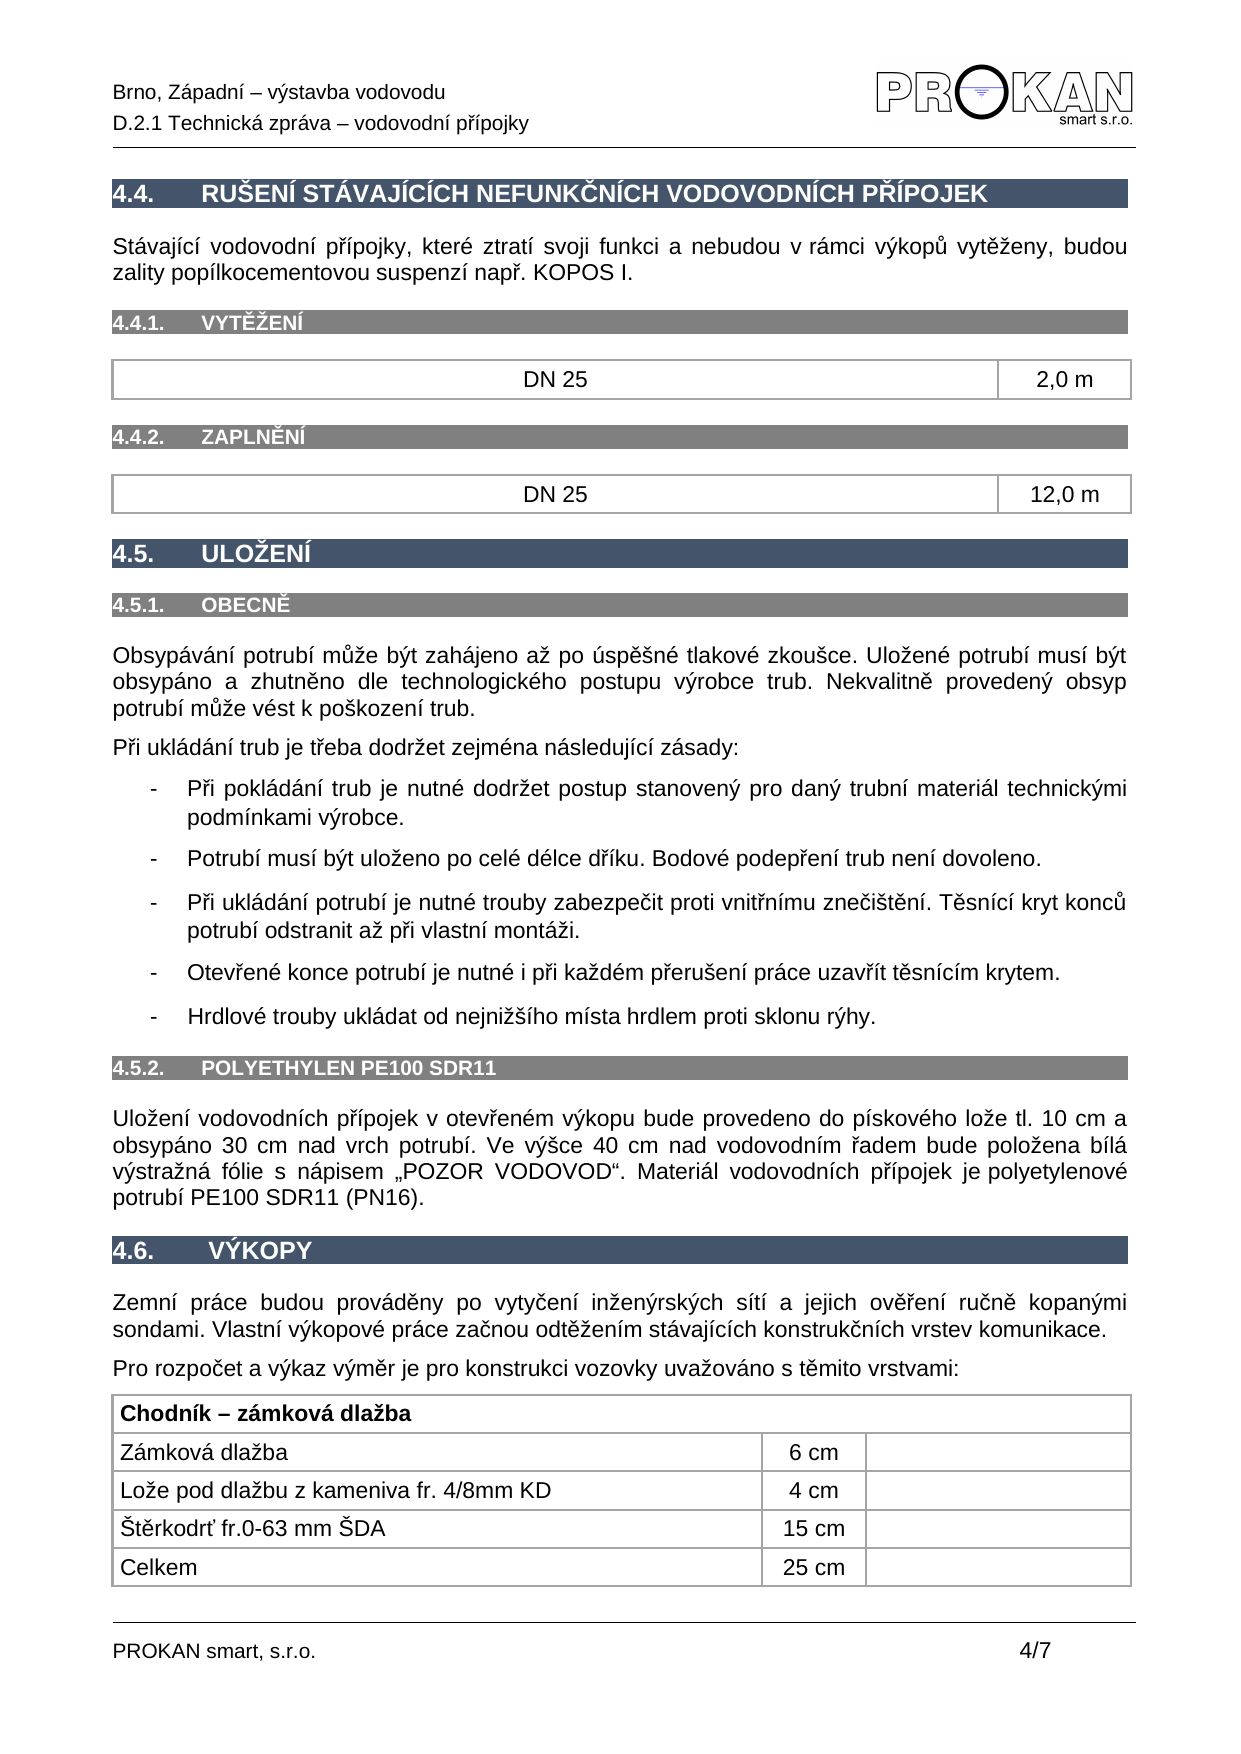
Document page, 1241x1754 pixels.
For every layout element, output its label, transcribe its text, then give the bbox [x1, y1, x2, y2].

table_cell Celkem [114, 1549, 761, 1585]
subtitle VÝKOPY [112, 1236, 1128, 1264]
table_cell [867, 1511, 1130, 1547]
text Pro rozpočet a výkaz výměr je pro konstrukci vozovky uvažováno s těmito vrstvami: [112, 1354, 1128, 1381]
list Při ukládání potrubí je nutné trouby zabezpečit proti vnitřnímu znečištění. Těsnící kryt konců potrubí odstranit až při vlastní montáži. [150, 886, 1128, 944]
text Stávající vodovodní přípojky, které ztratí svoji funkci a nebudou v rámci výkopů vytěženy, budou zality popílkocementovou suspenzí např. KOPOS I. [112, 233, 1128, 285]
text Obsypávání potrubí může být zahájeno až po úspěšné tlakové zkoušce. Uložené potrubí musí být obsypáno a zhutněno dle technologického postupu výrobce trub. Nekvalitně provedený obsyp potrubí může vést k poškození trub. [112, 642, 1128, 721]
table_cell 6 cm [763, 1434, 865, 1470]
list Hrdlové trouby ukládat od nejnižšího místa hrdlem proti sklonu rýhy. [150, 1000, 1128, 1031]
subtitle VYTĚŽENÍ [112, 310, 1128, 334]
text Uložení vodovodních přípojek v otevřeném výkopu bude provedeno do pískového lože tl. 10 cm a obsypáno 30 cm nad vrch potrubí. Ve výšce 40 cm nad vodovodním řadem bude položena bílá výstražná fólie s nápisem „POZOR VODOVOD“. Materiál vodovodních přípojek je polyetylenové potrubí PE100 SDR11 (PN16). [112, 1105, 1128, 1211]
table_header DN 25 [114, 361, 997, 398]
table_header 12,0 m [999, 476, 1130, 512]
picture [874, 62, 1135, 127]
subtitle POLYETHYLEN PE100 SDR11 [112, 1056, 1128, 1080]
table_header Chodník – zámková dlažba [114, 1396, 1130, 1432]
subtitle ULOŽENÍ [112, 539, 1128, 568]
table_cell Štěrkodrť fr.0-63 mm ŠDA [114, 1511, 761, 1547]
subtitle ZAPLNĚNÍ [112, 425, 1128, 449]
table_cell 15 cm [763, 1511, 865, 1547]
table_cell 4 cm [763, 1472, 865, 1508]
table_cell Lože pod dlažbu z kameniva fr. 4/8mm KD [114, 1472, 761, 1508]
text Při ukládání trub je třeba dodržet zejména následující zásady: [112, 733, 1128, 760]
table_header 2,0 m [999, 361, 1130, 398]
list Potrubí musí být uloženo po celé délce dříku. Bodové podepření trub není dovoleno. [150, 842, 1128, 874]
table_cell Zámková dlažba [114, 1434, 761, 1470]
table_cell [867, 1549, 1130, 1585]
table_cell [867, 1434, 1130, 1470]
text Zemní práce budou prováděny po vytyčení inženýrských sítí a jejich ověření ručně kopanými sondami. Vlastní výkopové práce začnou odtěžením stávajících konstrukčních vrstev komunikace. [112, 1289, 1128, 1342]
list Při pokládání trub je nutné dodržet postup stanovený pro daný trubní materiál technickými podmínkami výrobce. [150, 772, 1128, 830]
subtitle RUŠENÍ STÁVAJÍCÍCH NEFUNKČNÍCH VODOVODNÍCH PŘÍPOJEK [112, 179, 1128, 208]
list Otevřené konce potrubí je nutné i při každém přerušení práce uzavřít těsnícím krytem. [150, 956, 1128, 987]
table_cell 25 cm [763, 1549, 865, 1585]
table_header DN 25 [114, 476, 997, 512]
subtitle OBECNĚ [112, 593, 1128, 617]
table_cell [867, 1472, 1130, 1508]
